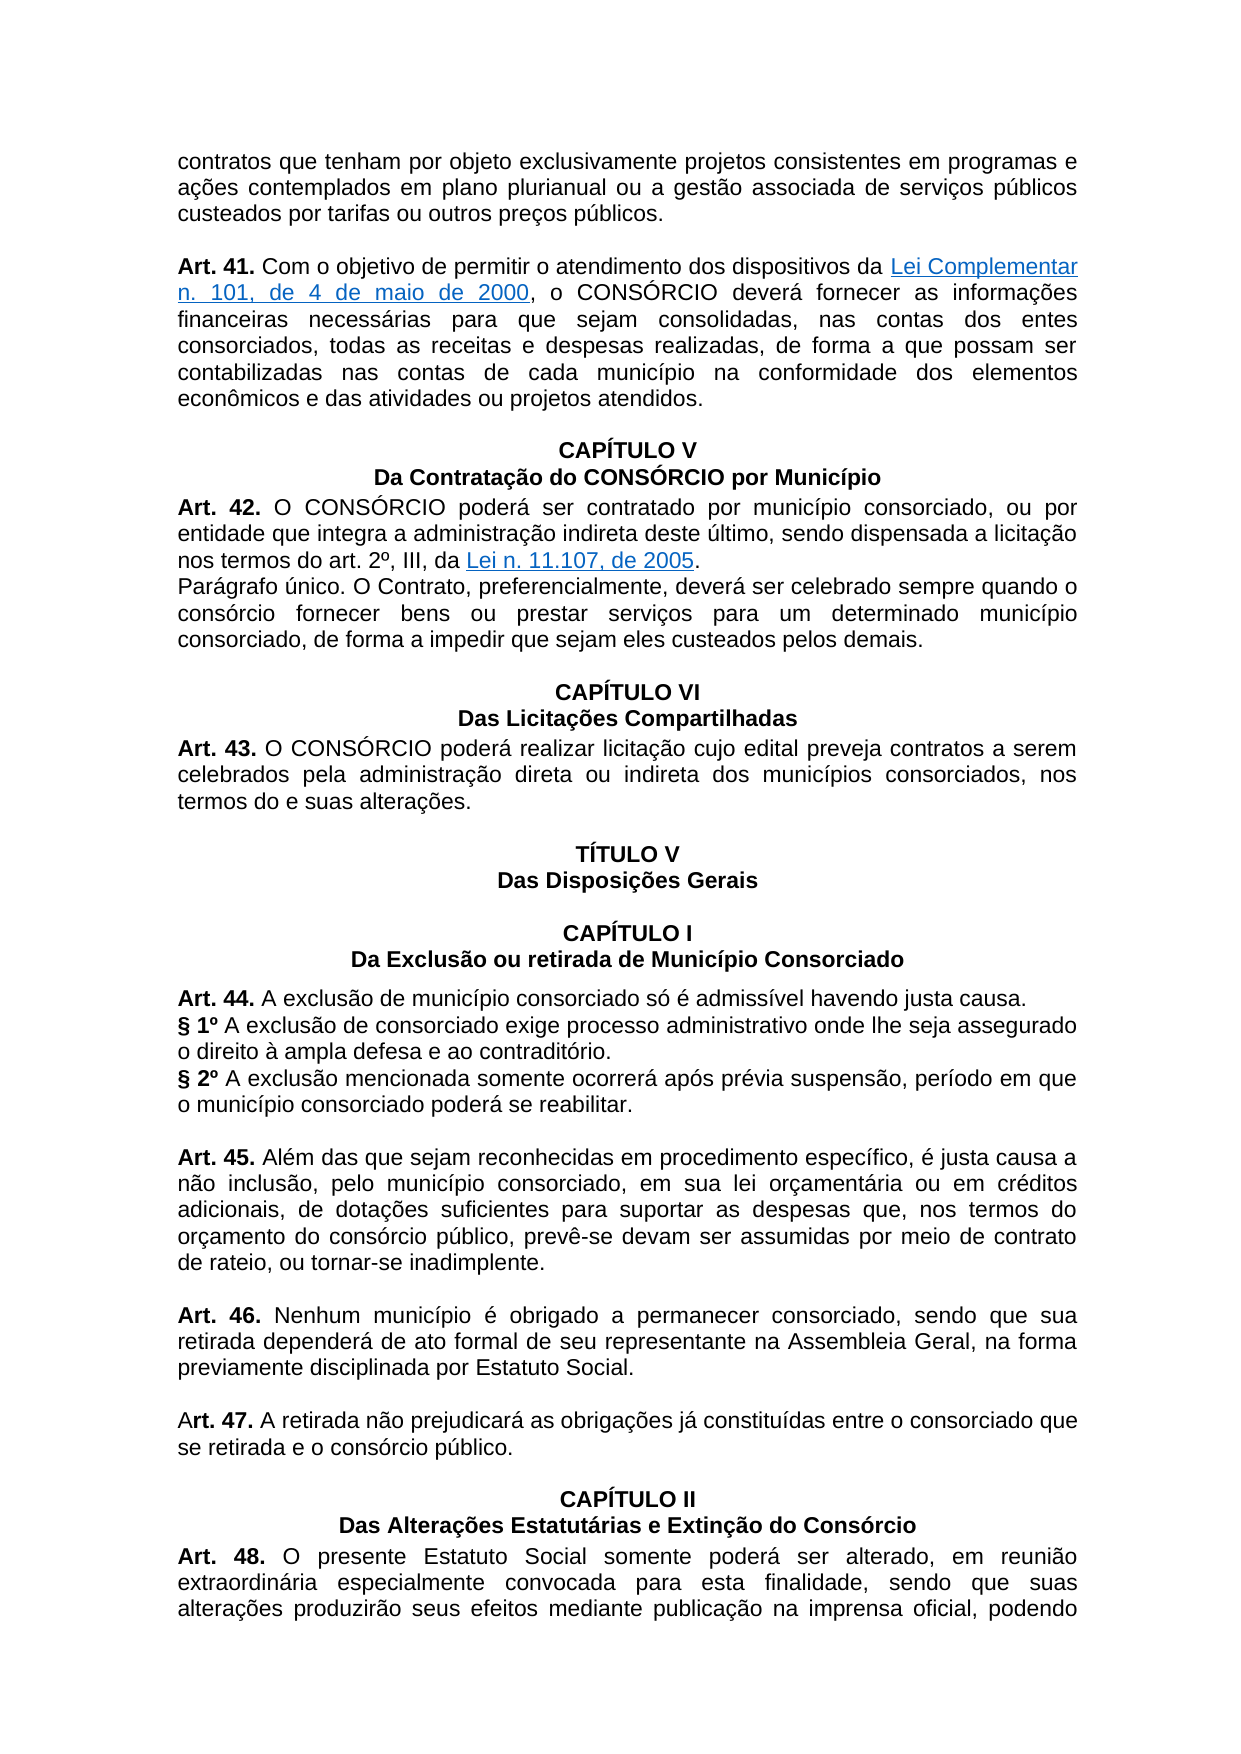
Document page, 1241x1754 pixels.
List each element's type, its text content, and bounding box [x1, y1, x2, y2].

text Art. 47. A retirada não prejudicará as obrigações já constituídas entre o consorciado que se retirada e o consórcio público. [177, 1407, 1078, 1460]
text Parágrafo único. O Contrato, preferencialmente, deverá ser celebrado sempre quando o consórcio fornecer bens ou prestar serviços para um determinado município consorciado, de forma a impedir que sejam eles custeados pelos demais. [177, 573, 1078, 652]
text § 2º A exclusão mencionada somente ocorrerá após prévia suspensão, período em que o município consorciado poderá se reabilitar. [177, 1064, 1078, 1117]
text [177, 1543, 1078, 1622]
text § 1º A exclusão de consorciado exige processo administrativo onde lhe seja assegurado o direito à ampla defesa e ao contraditório. [177, 1012, 1078, 1064]
text CAPÍTULO II [177, 1486, 1078, 1512]
text Das Licitações Compartilhadas [177, 705, 1078, 731]
text Art. 46. Nenhum município é obrigado a permanecer consorciado, sendo que sua retirada dependerá de ato formal de seu representante na Assembleia Geral, na forma previamente disciplinada por Estatuto Social. [177, 1302, 1078, 1381]
text Art. 41. Com o objetivo de permitir o atendimento dos dispositivos da Lei Complementar n. 101, de 4 de maio de 2000, o CONSÓRCIO deverá fornecer as informações financeiras necessárias para que sejam consolidadas, nas contas dos entes consorciados, todas as receitas e despesas realizadas, de forma a que possam ser contabilizadas nas contas de cada município na conformidade dos elementos econômicos e das atividades ou projetos atendidos. [177, 253, 1078, 411]
text Art. 44. A exclusão de município consorciado só é admissível havendo justa causa. [177, 985, 1078, 1012]
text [177, 148, 1078, 227]
text CAPÍTULO V [177, 437, 1078, 464]
text CAPÍTULO I [177, 919, 1078, 946]
text Da Contratação do CONSÓRCIO por Município [177, 464, 1078, 490]
text Da Exclusão ou retirada de Município Consorciado [177, 946, 1078, 972]
text Das Disposições Gerais [177, 867, 1078, 893]
text Art. 42. O CONSÓRCIO poderá ser contratado por município consorciado, ou por entidade que integra a administração indireta deste último, sendo dispensada a licitação nos termos do art. 2º, III, da Lei n. 11.107, de 2005. [177, 494, 1078, 573]
text CAPÍTULO VI [177, 678, 1078, 705]
text TÍTULO V [177, 841, 1078, 867]
text Art. 45. Além das que sejam reconhecidas em procedimento específico, é justa causa a não inclusão, pelo município consorciado, em sua lei orçamentária ou em créditos adicionais, de dotações suficientes para suportar as despesas que, nos termos do orçamento do consórcio público, prevê-se devam ser assumidas por meio de contrato de rateio, ou tornar-se inadimplente. [177, 1143, 1078, 1275]
text Art. 43. O CONSÓRCIO poderá realizar licitação cujo edital preveja contratos a serem celebrados pela administração direta ou indireta dos municípios consorciados, nos termos do e suas alterações. [177, 735, 1078, 814]
text Das Alterações Estatutárias e Extinção do Consórcio [177, 1512, 1078, 1539]
